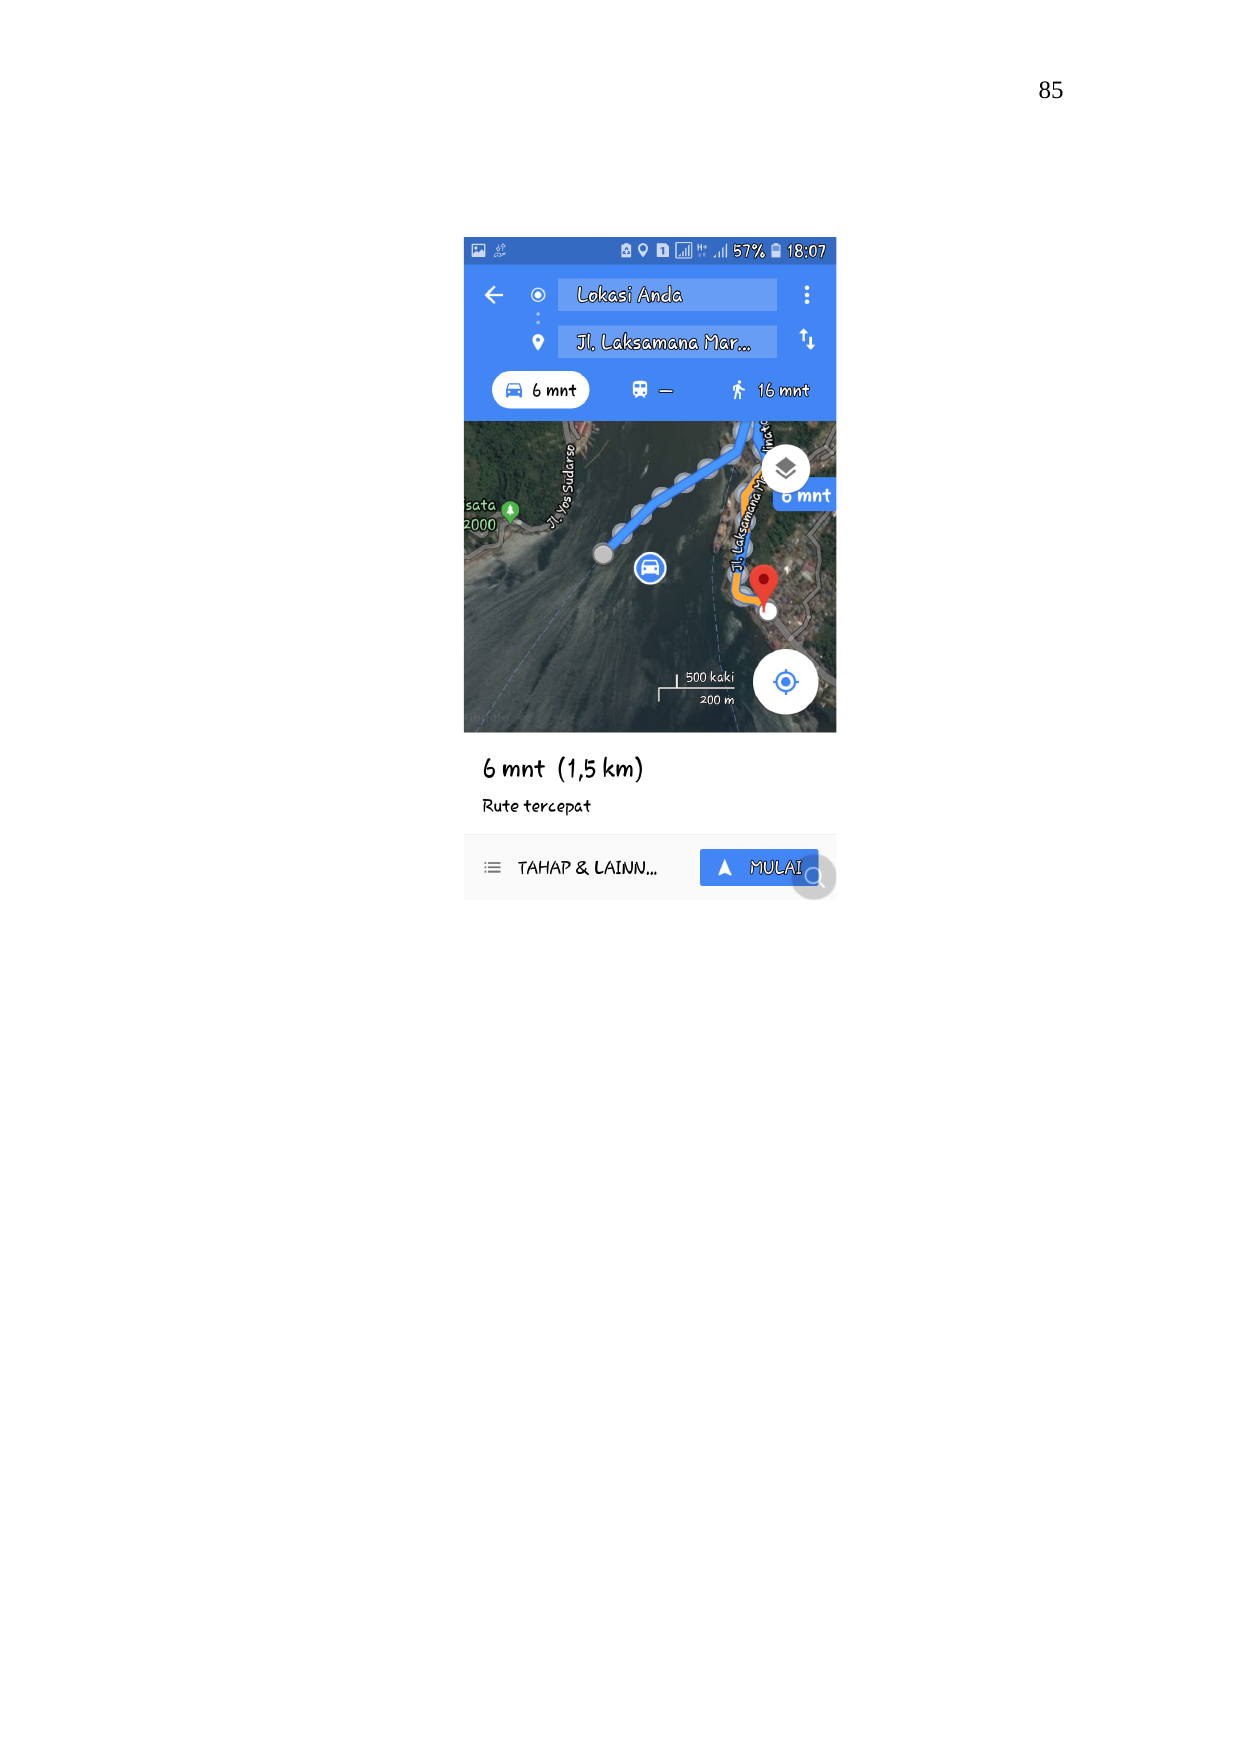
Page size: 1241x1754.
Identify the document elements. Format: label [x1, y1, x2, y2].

picture [463, 237, 837, 900]
